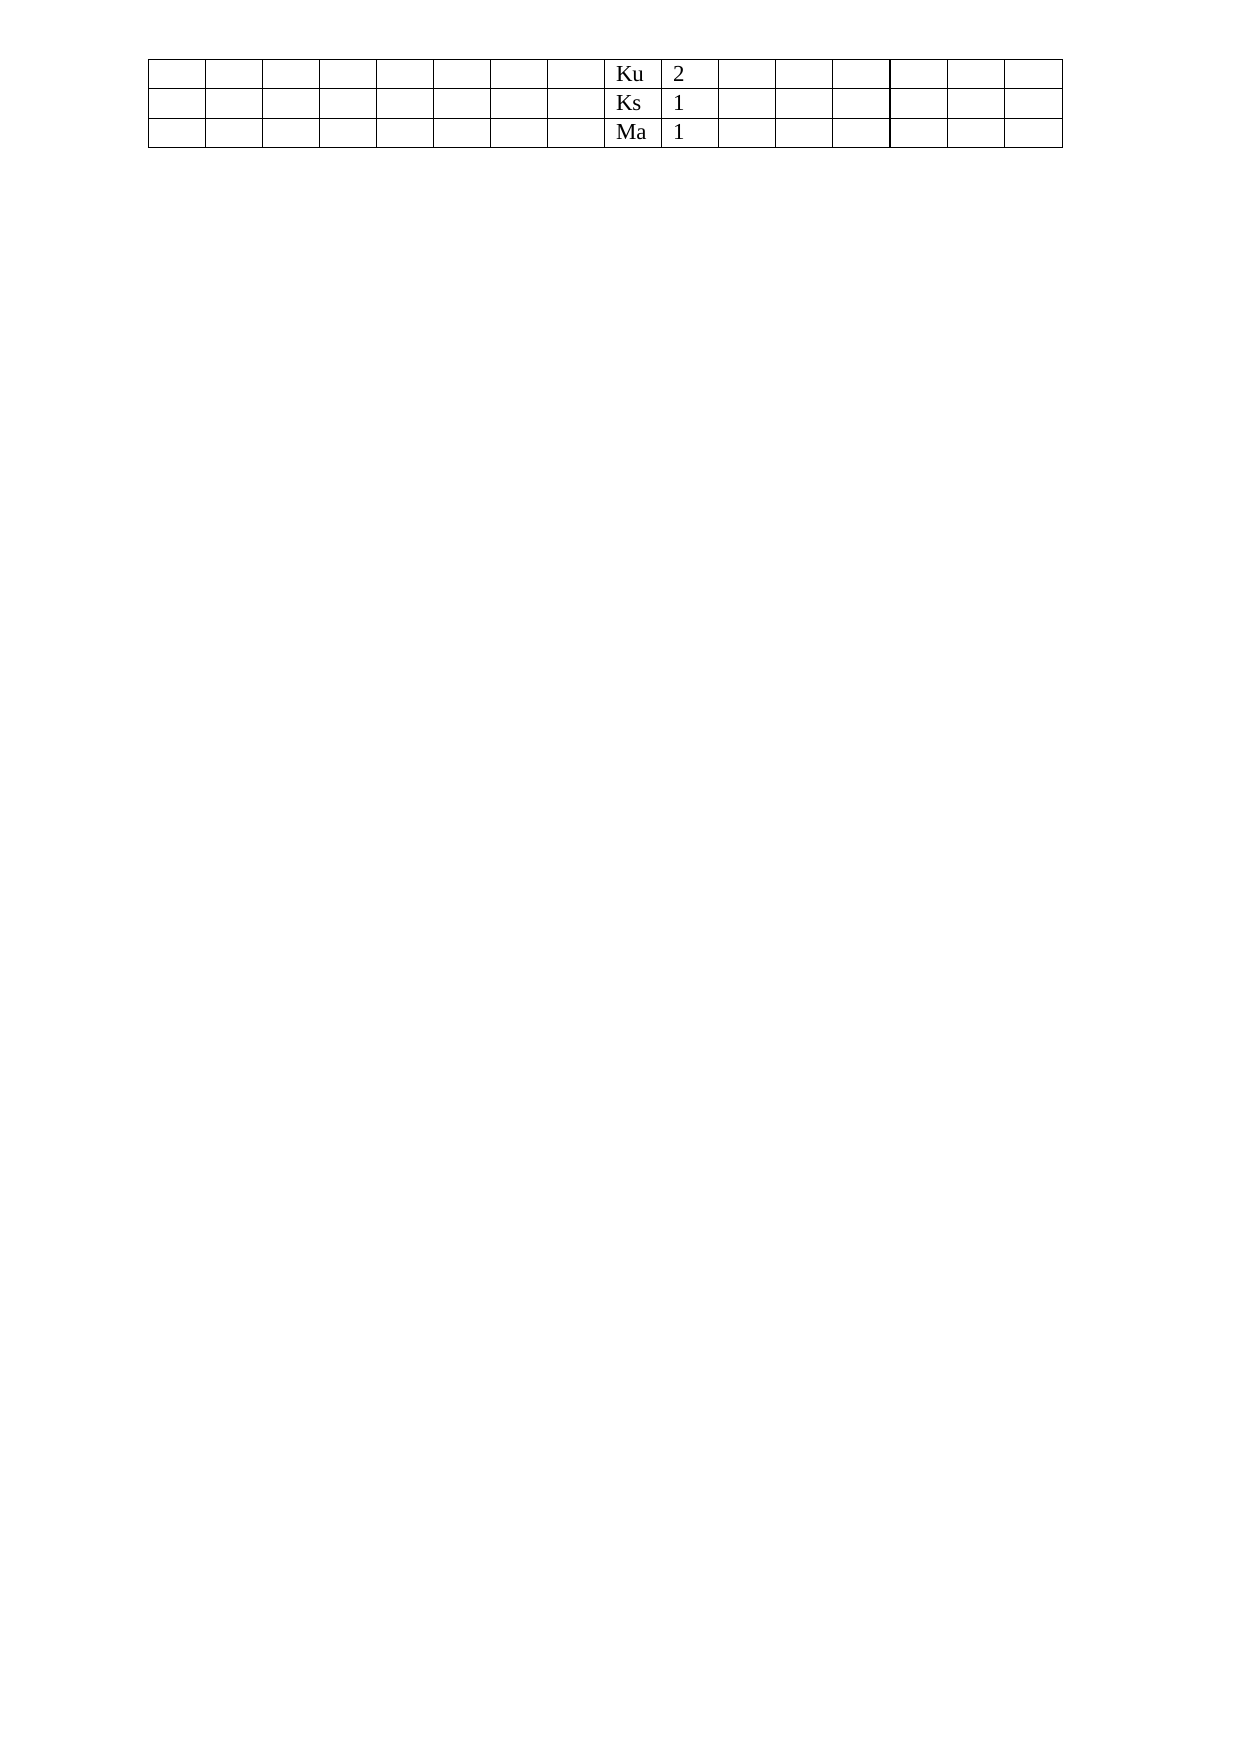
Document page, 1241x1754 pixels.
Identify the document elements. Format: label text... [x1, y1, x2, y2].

table_cell [948, 60, 1004, 88]
table_cell [206, 89, 262, 117]
table_cell [149, 89, 205, 117]
table_cell [263, 60, 319, 88]
table_cell [1005, 89, 1062, 117]
table_cell [1005, 119, 1062, 147]
table_cell [948, 89, 1004, 117]
table_cell [320, 60, 376, 88]
table_cell [719, 89, 775, 117]
table_cell [263, 119, 319, 147]
table_cell 1 [662, 89, 718, 117]
table_cell [776, 60, 832, 88]
table_cell [833, 60, 889, 88]
table_cell [719, 119, 775, 147]
table_cell [206, 60, 262, 88]
table_cell [320, 119, 376, 147]
table_cell [1005, 60, 1062, 88]
table_cell [491, 89, 547, 117]
table_cell [377, 89, 433, 117]
table_cell [491, 60, 547, 88]
table_cell [891, 89, 947, 117]
table_cell [377, 119, 433, 147]
table_cell [548, 60, 604, 88]
table_cell [891, 119, 947, 147]
table_cell [776, 119, 832, 147]
table_cell [833, 119, 889, 147]
table_cell [149, 60, 205, 88]
table_cell Ma [605, 119, 661, 147]
table_cell [434, 119, 490, 147]
table_cell 2 [662, 60, 718, 88]
table_cell [320, 89, 376, 117]
table_cell [891, 60, 947, 88]
table_cell 1 [662, 119, 718, 147]
table_cell [434, 60, 490, 88]
table_cell [434, 89, 490, 117]
table_cell [206, 119, 262, 147]
table_cell Ku [605, 60, 661, 88]
table_cell [776, 89, 832, 117]
table_cell [948, 119, 1004, 147]
table_cell [548, 89, 604, 117]
table_cell [263, 89, 319, 117]
table_cell [149, 119, 205, 147]
table_cell [833, 89, 889, 117]
table_cell [548, 119, 604, 147]
table_cell [491, 119, 547, 147]
table_cell [719, 60, 775, 88]
table_cell Ks [605, 89, 661, 117]
table_cell [377, 60, 433, 88]
